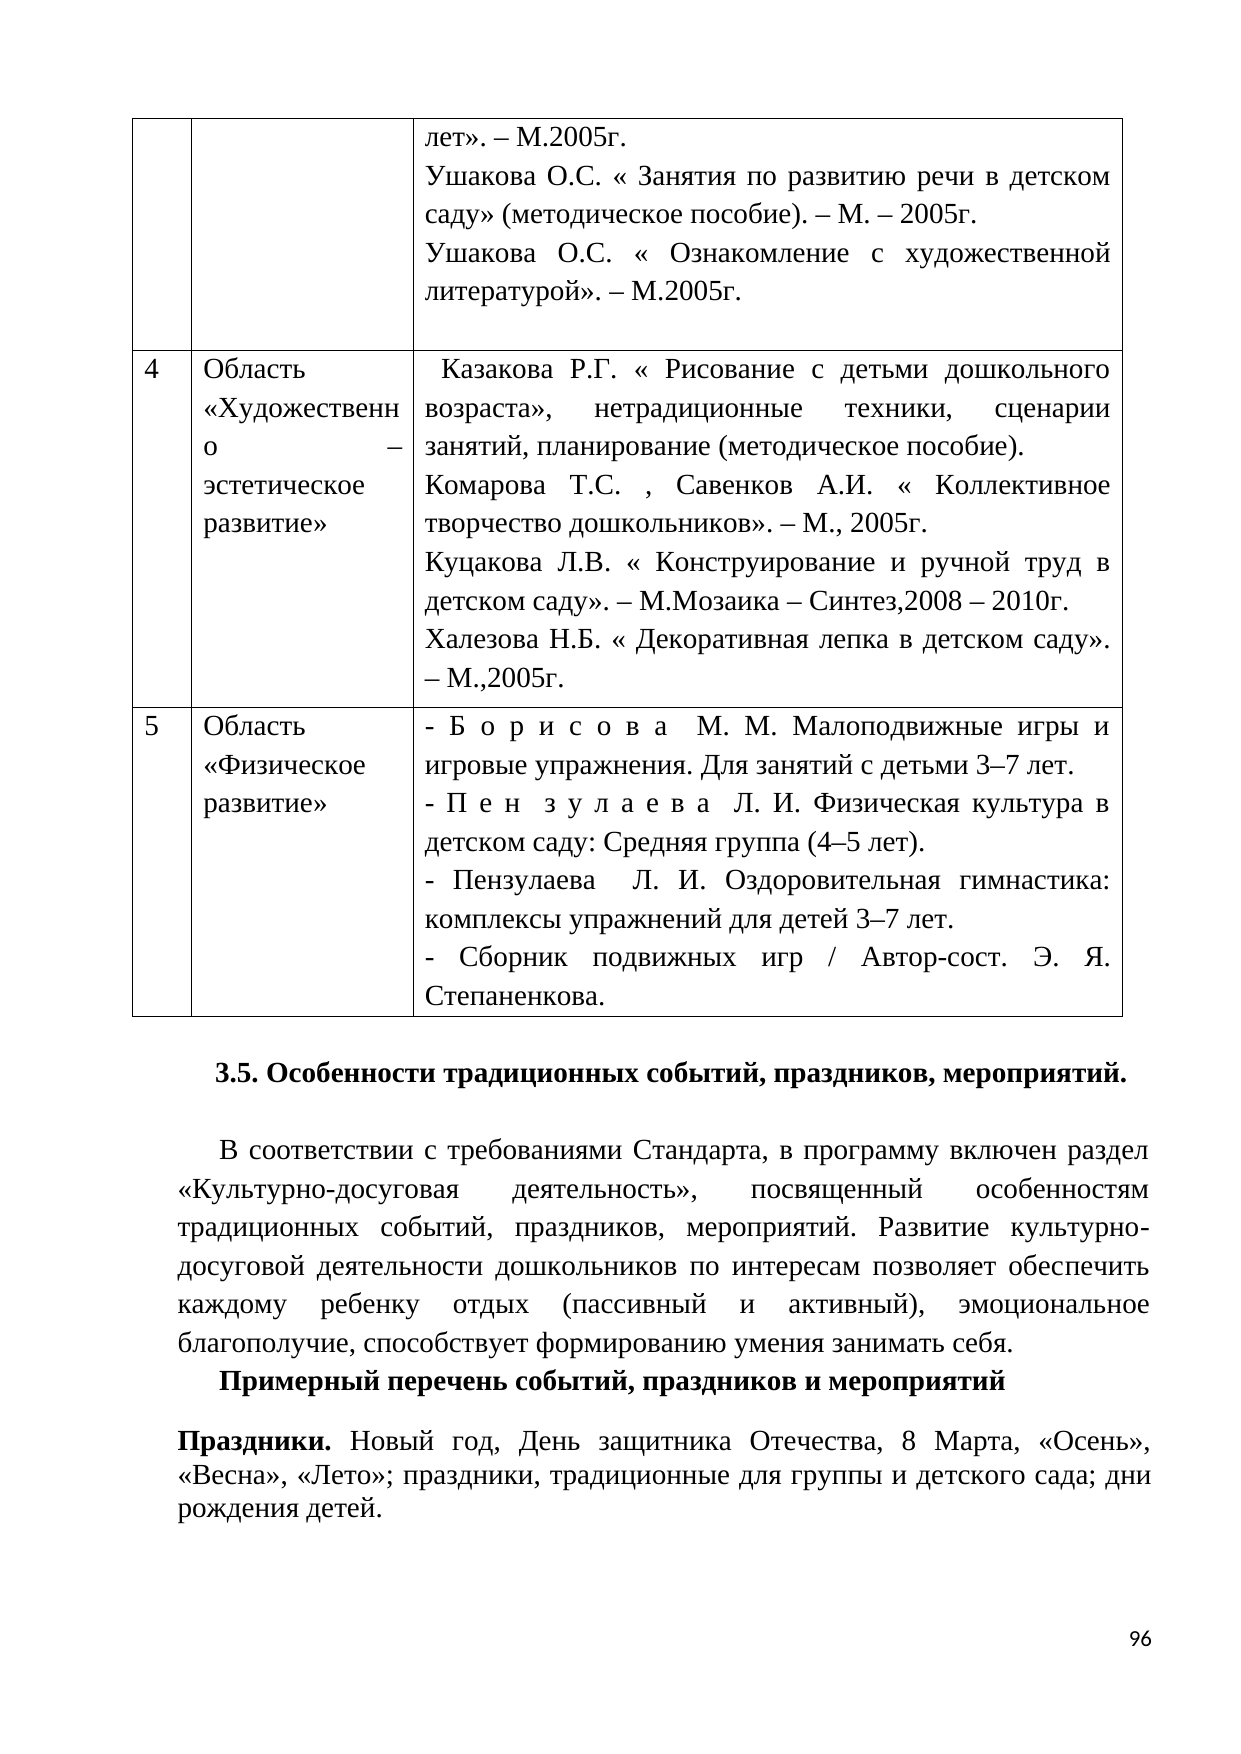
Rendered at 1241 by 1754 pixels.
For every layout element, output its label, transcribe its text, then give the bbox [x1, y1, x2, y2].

text Праздники. Новый год, День защитника Отечества, 8 Марта, «Осень», «Весна», «Лето»; праздники, традиционные для группы и детского сада; дни рождения детей. [177, 1423, 1152, 1524]
table_cell - Б о р и с о в а М. М. Малоподвижные игры и игровые упражнения. Для занятий с детьми 3–7 лет. - П е н з у л а е в а Л. И. Физическая культура в детском саду: Средняя группа (4–5 лет). - Пензулаева Л. И. Оздоровительная гимнастика: комплексы упражнений для детей 3–7 лет. - Сборник подвижных игр / Автор-сост. Э. Я. Степаненкова. [414, 708, 1122, 1016]
table_cell 4 [133, 351, 191, 707]
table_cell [192, 119, 413, 350]
table_cell Казакова Р.Г. « Рисование с детьми дошкольного возраста», нетрадиционные техники, сценарии занятий, планирование (методическое пособие). Комарова Т.С. , Савенков А.И. « Коллективное творчество дошкольников». – М., 2005г. Куцакова Л.В. « Конструирование и ручной труд в детском саду». – М.Мозаика – Синтез,2008 – 2010г. Халезова Н.Б. « Декоративная лепка в детском саду». – М.,2005г. [414, 351, 1122, 707]
table_cell Область «Художественно – эстетическое развитие» [192, 351, 413, 707]
text В соответствии с требованиями Стандарта, в программу включен раздел «Культурно-досуговая деятельность», посвященный особенностям традиционных событий, праздников, мероприятий. Развитие культурно-досуговой деятельности дошкольников по интересам позволяет обеспечить каждому ребенку отдых (пассивный и активный), эмоциональное благополучие, способствует формированию умения занимать себя. [177, 1132, 1149, 1358]
table_cell 3 [133, 119, 191, 350]
text 3.5. Особенности традиционных событий, праздников, мероприятий. [215, 1055, 1152, 1089]
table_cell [414, 119, 1122, 350]
table_cell 5 [133, 708, 191, 1016]
text Примерный перечень событий, праздников и мероприятий [177, 1363, 1149, 1397]
table_cell Область «Физическое развитие» [192, 708, 413, 1016]
